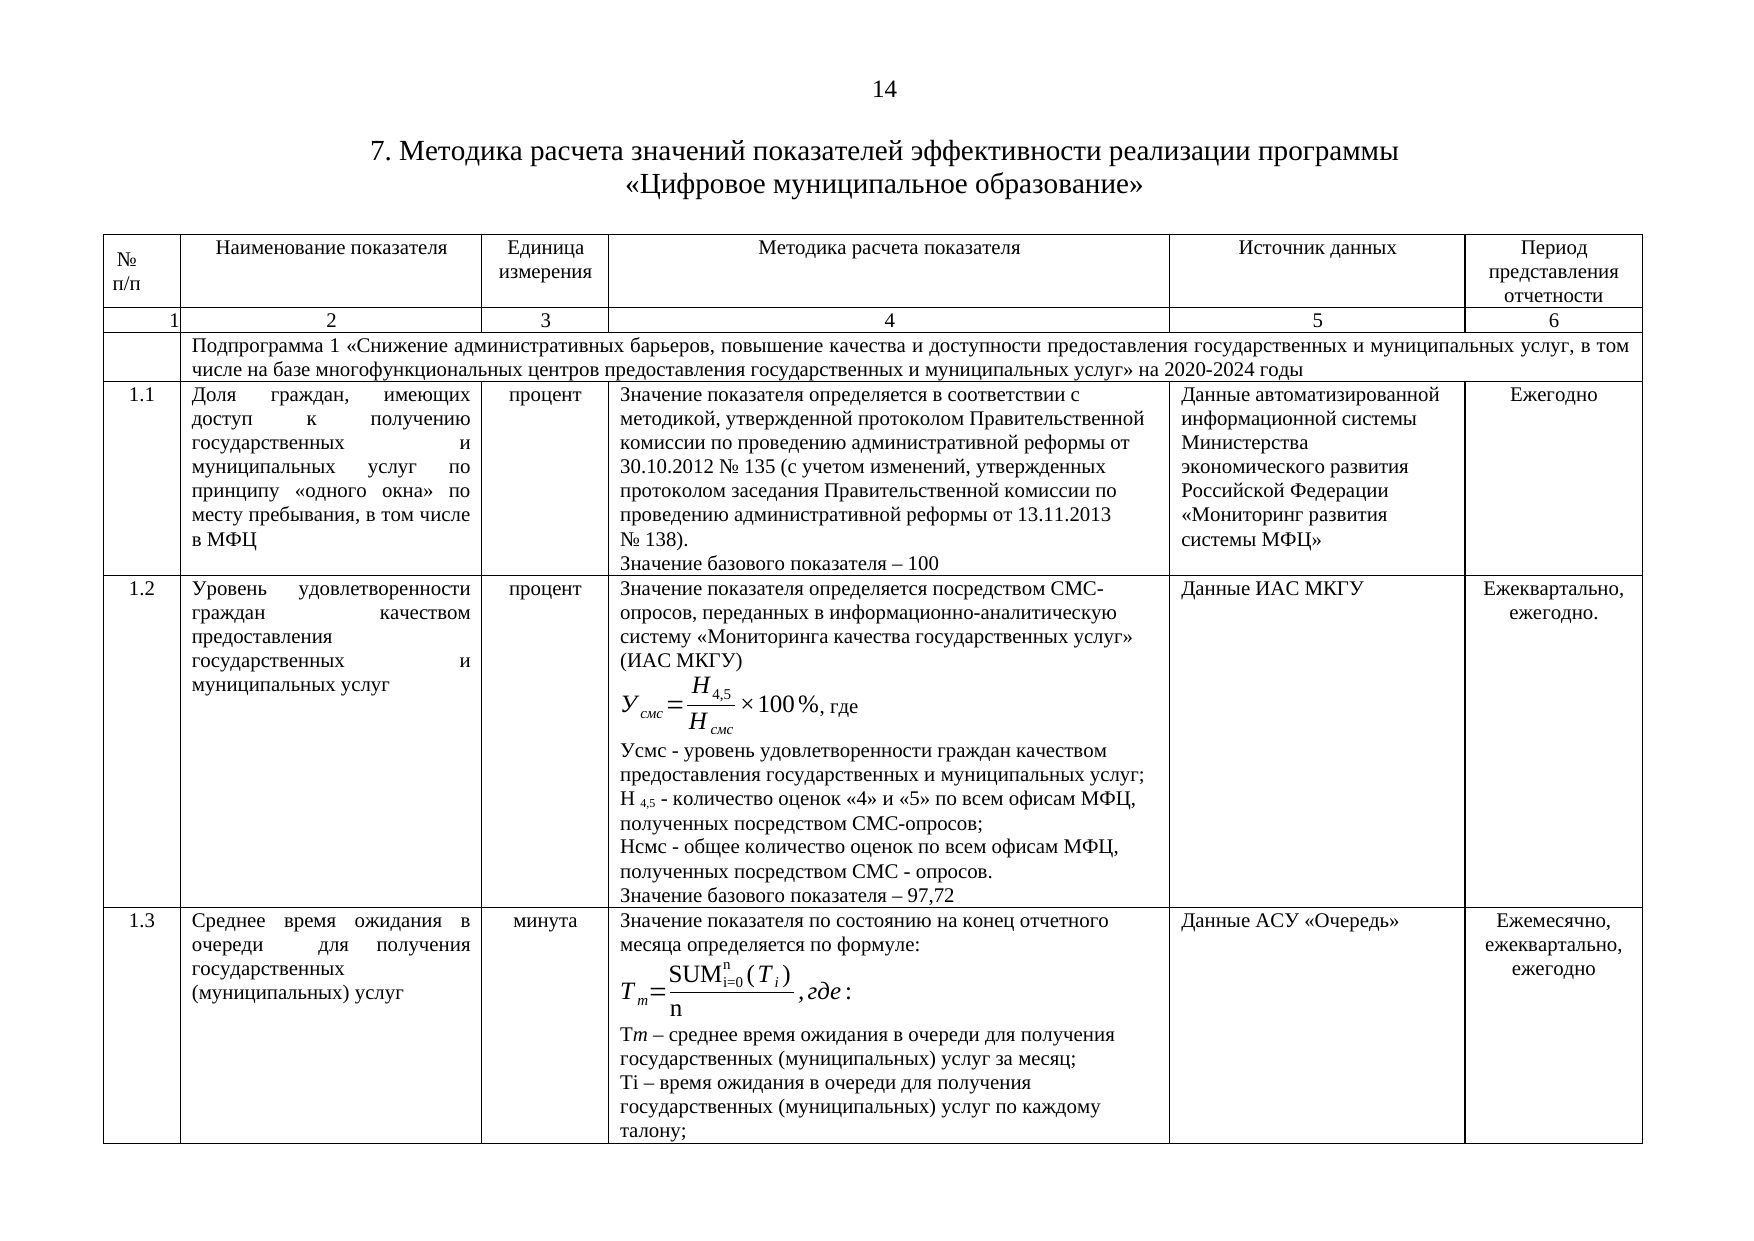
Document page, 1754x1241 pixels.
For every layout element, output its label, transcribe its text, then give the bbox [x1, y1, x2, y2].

table_cell 1.2 [104, 576, 180, 907]
table_cell 2 [181, 308, 481, 332]
table_cell Данные автоматизированной информационной системы Министерства экономического развития Российской Федерации «Мониторинг развития системы МФЦ» [1170, 382, 1464, 574]
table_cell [609, 908, 1169, 1142]
table_cell 1.3 [104, 908, 180, 1142]
table_cell Ежеквартально, ежегодно. [1466, 576, 1642, 907]
table_cell 1 [104, 308, 180, 332]
text 7. Методика расчета значений показателей эффективности реализации программы «Цифровое муниципальное образование» [103, 133, 1665, 200]
table_cell 1.1 [104, 382, 180, 574]
table_cell 3 [482, 308, 608, 332]
table_cell процент [482, 576, 608, 907]
table_cell процент [482, 382, 608, 574]
table_cell минута [482, 908, 608, 1142]
table_header № п/п [104, 235, 180, 307]
table_cell Доля граждан, имеющих доступ к получению государственных и муниципальных услуг по принципу «одного окна» по месту пребывания, в том числе в МФЦ [181, 382, 481, 574]
table_header Период представления отчетности [1466, 235, 1642, 307]
table_cell Данные ИАС МКГУ [1170, 576, 1464, 907]
table_cell Подпрограмма 1 «Снижение административных барьеров, повышение качества и доступности предоставления государственных и муниципальных услуг, в том числе на базе многофункциональных центров предоставления государственных и муниципальных услуг» на 2020-2024 годы [181, 333, 1642, 381]
table_cell Уровень удовлетворенности граждан качеством предоставления государственных и муниципальных услуг [181, 576, 481, 907]
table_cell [181, 908, 481, 1142]
table_cell 4 [609, 308, 1169, 332]
table_header Методика расчета показателя [609, 235, 1169, 307]
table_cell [1466, 908, 1642, 1142]
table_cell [1170, 908, 1464, 1142]
table_cell Значение показателя определяется в соответствии с методикой, утвержденной протоколом Правительственной комиссии по проведению административной реформы от 30.10.2012 № 135 (с учетом изменений, утвержденных протоколом заседания Правительственной комиссии по проведению административной реформы от 13.11.2013 № 138). Значение базового показателя – 100 [609, 382, 1169, 574]
table_cell Значение показателя определяется посредством СМС-опросов, переданных в информационно-аналитическую систему «Мониторинга качества государственных услуг» (ИАС МКГУ) , где Усмс - уровень удовлетворенности граждан качеством предоставления государственных и муниципальных услуг; Н 4,5 - количество оценок «4» и «5» по всем офисам МФЦ, полученных посредством СМС-опросов; Нсмс - общее количество оценок по всем офисам МФЦ, полученных посредством СМС - опросов. Значение базового показателя – 97,72 [609, 576, 1169, 907]
table_cell [104, 333, 180, 381]
table_cell 6 [1466, 308, 1642, 332]
table_header Источник данных [1170, 235, 1464, 307]
table_header Наименование показателя [181, 235, 481, 307]
table_header Единица измерения [482, 235, 608, 307]
table_cell Ежегодно [1466, 382, 1642, 574]
table_cell 5 [1170, 308, 1464, 332]
